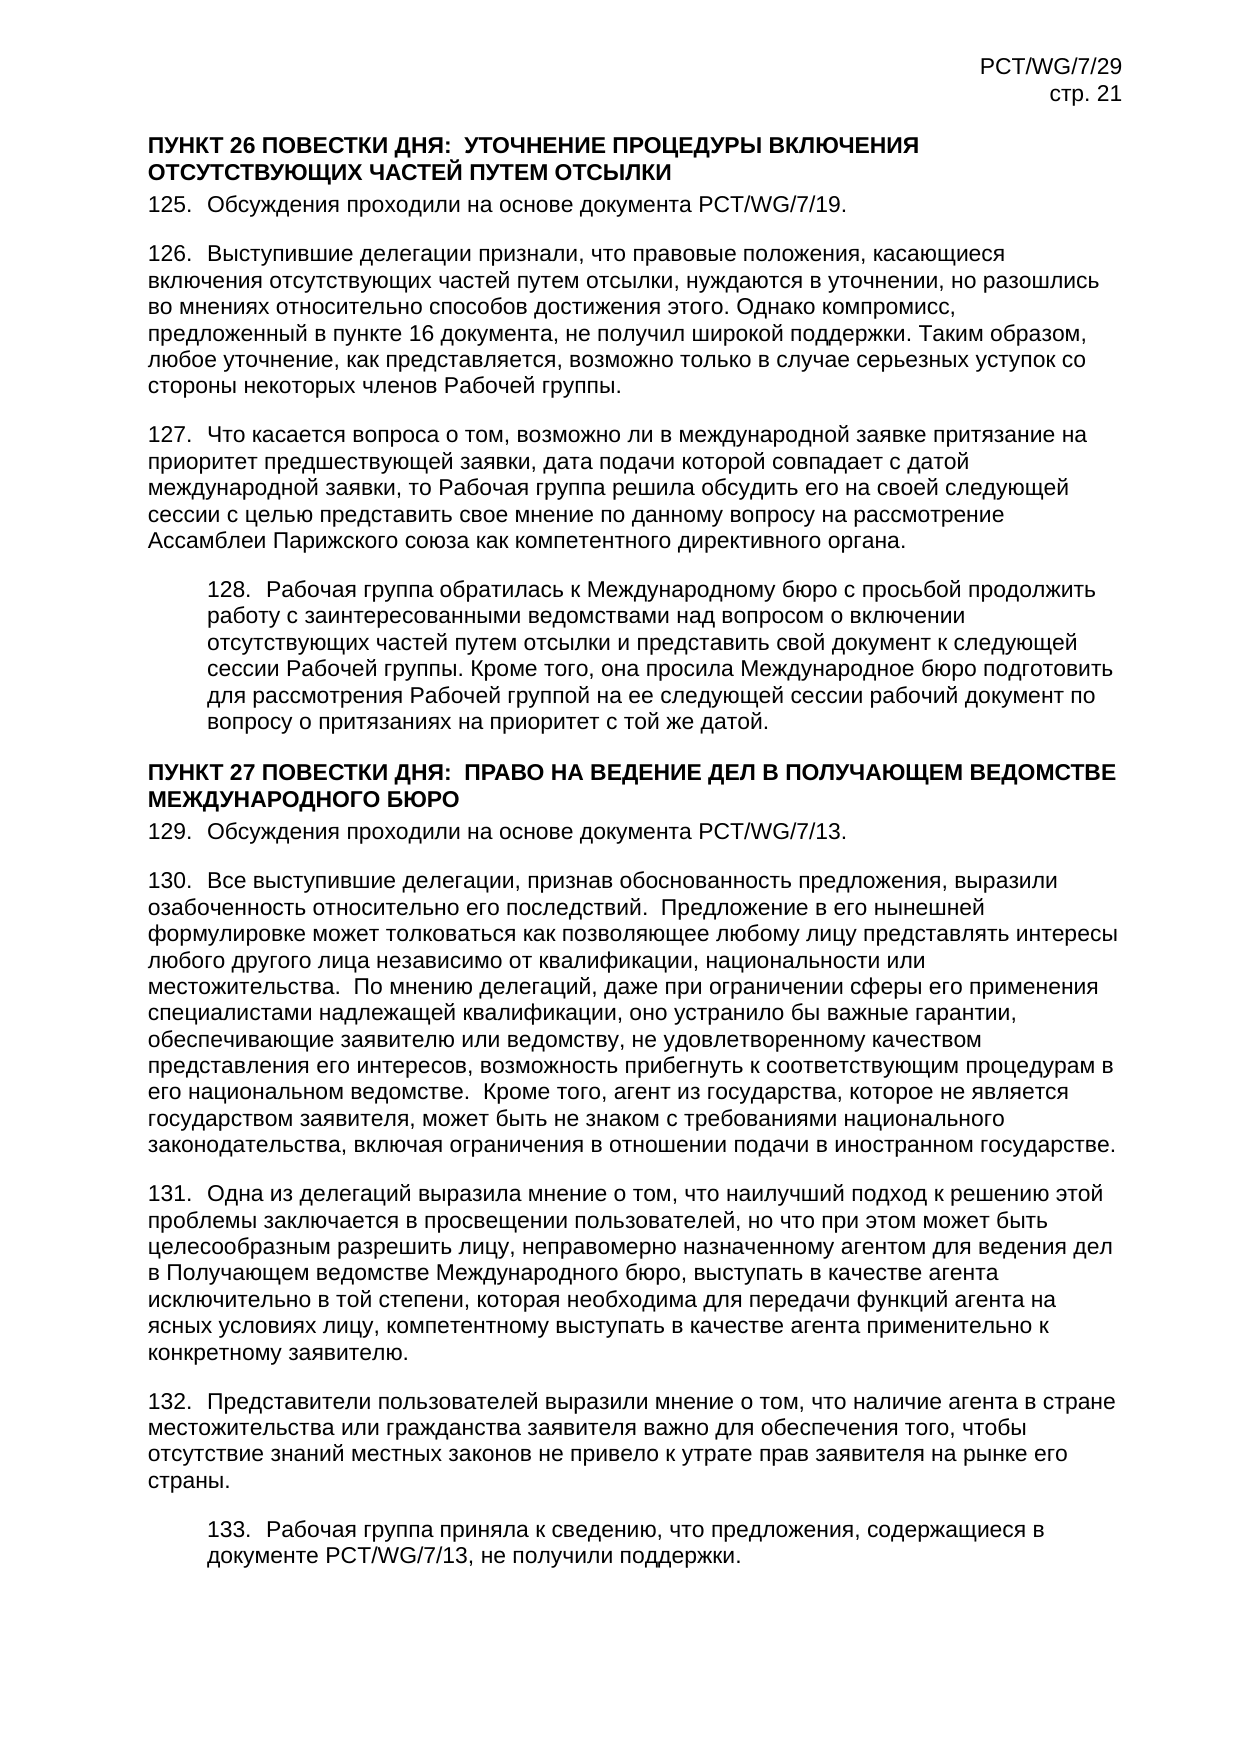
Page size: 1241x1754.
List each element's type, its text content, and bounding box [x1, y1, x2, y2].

text Обсуждения проходили на основе документа PCT/WG/7/19. [148, 191, 1122, 217]
text Рабочая группа обратилась к Международному бюро с просьбой продолжить работу с заинтересованными ведомствами над вопросом о включении отсутствующих частей путем отсылки и представить свой документ к следующей сессии Рабочей группы. Кроме того, она просила Международное бюро подготовить для рассмотрения Рабочей группой на ее следующей сессии рабочий документ по вопросу о притязаниях на приоритет с той же датой. [207, 576, 1122, 734]
text Представители пользователей выразили мнение о том, что наличие агента в стране местожительства или гражданства заявителя важно для обеспечения того, чтобы отсутствие знаний местных законов не привело к утрате прав заявителя на рынке его страны. [148, 1388, 1122, 1493]
text Рабочая группа приняла к сведению, что предложения, содержащиеся в документе PCT/WG/7/13, не получили поддержки. [207, 1516, 1122, 1569]
text Выступившие делегации признали, что правовые положения, касающиеся включения отсутствующих частей путем отсылки, нуждаются в уточнении, но разошлись во мнениях относительно способов достижения этого. Однако компромисс, предложенный в пункте 16 документа, не получил широкой поддержки. Таким образом, любое уточнение, как представляется, возможно только в случае серьезных уступок со стороны некоторых членов Рабочей группы. [148, 240, 1122, 398]
text Одна из делегаций выразила мнение о том, что наилучший подход к решению этой проблемы заключается в просвещении пользователей, но что при этом может быть целесообразным разрешить лицу, неправомерно назначенному агентом для ведения дел в Получающем ведомстве Международного бюро, выступать в качестве агента исключительно в той степени, которая необходима для передачи функций агента на ясных условиях лицу, компетентному выступать в качестве агента применительно к конкретному заявителю. [148, 1180, 1122, 1365]
text Обсуждения проходили на основе документа PCT/WG/7/13. [148, 818, 1122, 844]
text Что касается вопроса о том, возможно ли в международной заявке притязание на приоритет предшествующей заявки, дата подачи которой совпадает с датой международной заявки, то Рабочая группа решила обсудить его на своей следующей сессии с целью представить свое мнение по данному вопросу на рассмотрение Ассамблеи Парижского союза как компетентного директивного органа. [148, 421, 1122, 553]
subtitle ПУНКТ 27 ПОВЕСТКИ ДНЯ: право на ведение дел в получающем ведомстве международного бюро [148, 759, 1122, 812]
text Все выступившие делегации, признав обоснованность предложения, выразили озабоченность относительно его последствий. Предложение в его нынешней формулировке может толковаться как позволяющее любому лицу представлять интересы любого другого лица независимо от квалификации, национальности или местожительства. По мнению делегаций, даже при ограничении сферы его применения специалистами надлежащей квалификации, оно устранило бы важные гарантии, обеспечивающие заявителю или ведомству, не удовлетворенному качеством представления его интересов, возможность прибегнуть к соответствующим процедурам в его национальном ведомстве. Кроме того, агент из государства, которое не является государством заявителя, может быть не знаком с требованиями национального законодательства, включая ограничения в отношении подачи в иностранном государстве. [148, 867, 1122, 1157]
subtitle ПУНКТ 26 ПОВЕСТКИ ДНЯ: уточнение процедуры включения отсутствующих частей путем отсылки [148, 132, 1122, 185]
